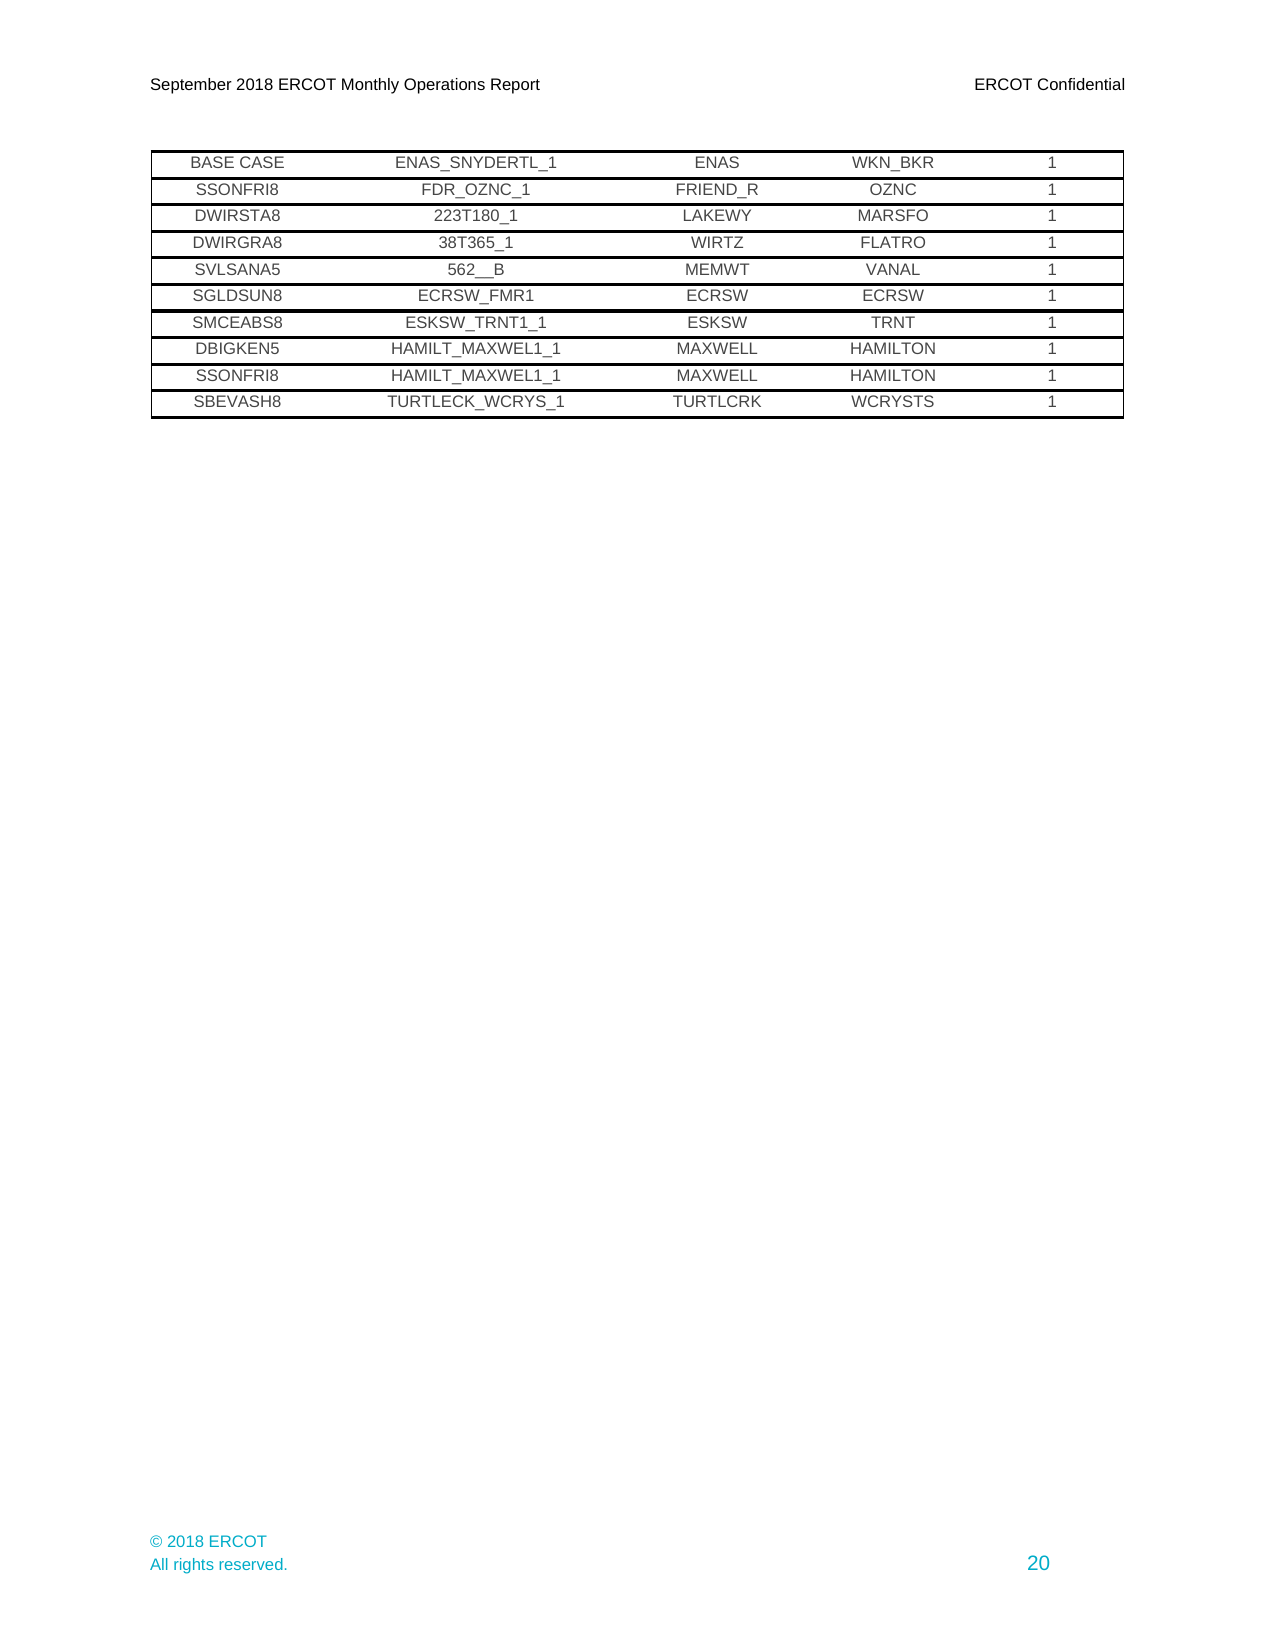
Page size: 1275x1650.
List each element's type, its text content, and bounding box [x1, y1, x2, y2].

table_cell SMCEABS8 [152, 313, 323, 336]
table_cell FLATRO [806, 233, 980, 256]
table_cell SSONFRI8 [152, 180, 323, 203]
table_cell OZNC [806, 180, 980, 203]
table_cell 223T180_1 [324, 206, 628, 230]
table_cell HAMILTON [806, 366, 980, 389]
table_cell TURTLECK_WCRYS_1 [324, 392, 628, 416]
table_cell HAMILT_MAXWEL1_1 [324, 366, 628, 389]
table_cell ESKSW [628, 313, 806, 336]
table_cell SBEVASH8 [152, 392, 323, 416]
table_cell TURTLCRK [628, 392, 806, 416]
table_cell VANAL [806, 259, 980, 283]
table_cell SVLSANA5 [152, 259, 323, 283]
table_cell ECRSW [806, 286, 980, 309]
table_cell DWIRGRA8 [152, 233, 323, 256]
table_cell HAMILTON [806, 339, 980, 362]
table_cell ENAS [628, 153, 806, 177]
table_cell LAKEWY [628, 206, 806, 230]
table_cell MAXWELL [628, 339, 806, 362]
table_cell FRIEND_R [628, 180, 806, 203]
table_cell TRNT [806, 313, 980, 336]
table_cell 1 [980, 366, 1123, 389]
table_cell 1 [980, 259, 1123, 283]
table_cell 1 [980, 153, 1123, 177]
table_cell ECRSW [628, 286, 806, 309]
table_cell MAXWELL [628, 366, 806, 389]
table_cell DBIGKEN5 [152, 339, 323, 362]
table_cell 1 [980, 206, 1123, 230]
table_cell MEMWT [628, 259, 806, 283]
table_cell 1 [980, 180, 1123, 203]
table_cell 1 [980, 313, 1123, 336]
table_cell 1 [980, 339, 1123, 362]
table_cell DWIRSTA8 [152, 206, 323, 230]
table_cell 38T365_1 [324, 233, 628, 256]
table_cell WKN_BKR [806, 153, 980, 177]
table_cell 1 [980, 392, 1123, 416]
table_cell FDR_OZNC_1 [324, 180, 628, 203]
table_cell 1 [980, 233, 1123, 256]
table_cell MARSFO [806, 206, 980, 230]
table_cell SSONFRI8 [152, 366, 323, 389]
table_cell HAMILT_MAXWEL1_1 [324, 339, 628, 362]
table_cell 562__B [324, 259, 628, 283]
table_cell 1 [980, 286, 1123, 309]
table_cell BASE CASE [152, 153, 323, 177]
table_cell SGLDSUN8 [152, 286, 323, 309]
table_cell ENAS_SNYDERTL_1 [324, 153, 628, 177]
table_cell ESKSW_TRNT1_1 [324, 313, 628, 336]
table_cell WIRTZ [628, 233, 806, 256]
table_cell ECRSW_FMR1 [324, 286, 628, 309]
table_cell WCRYSTS [806, 392, 980, 416]
